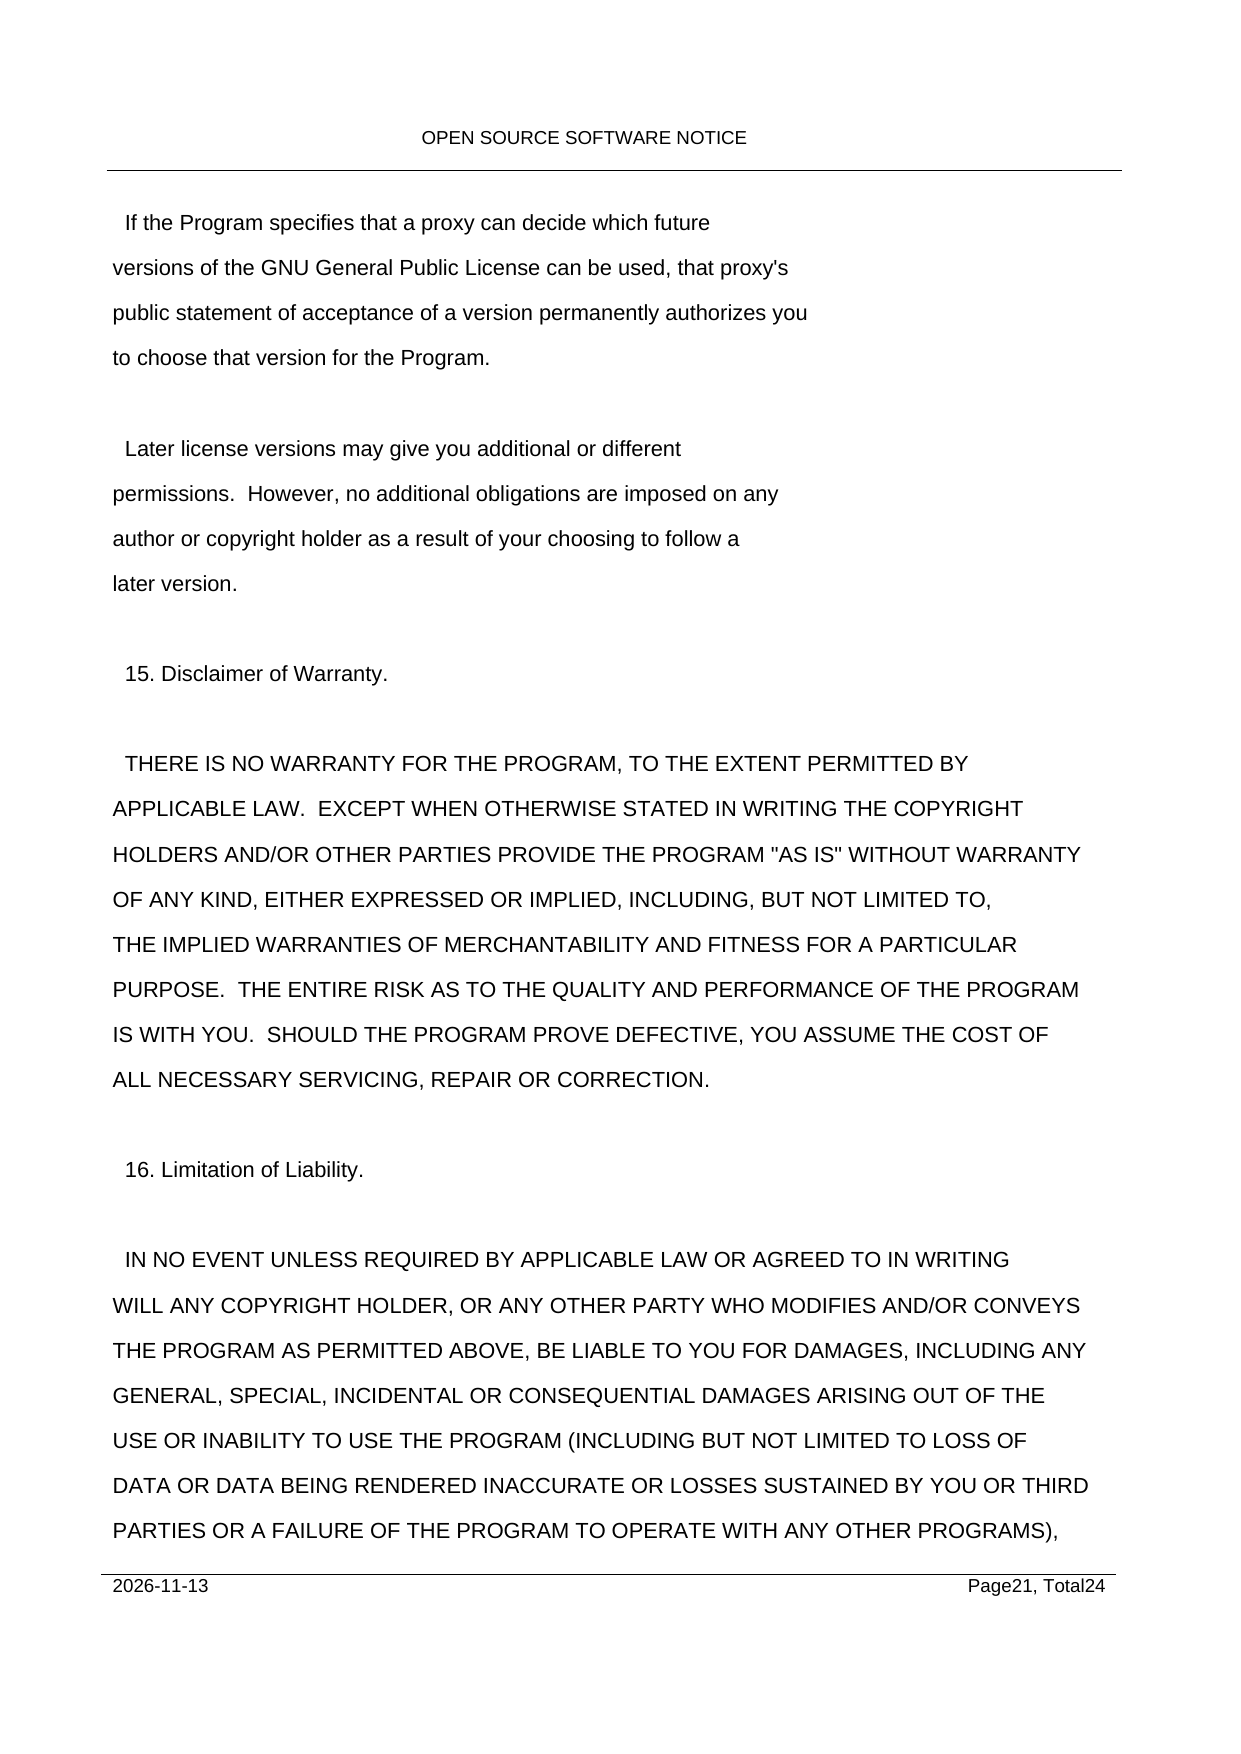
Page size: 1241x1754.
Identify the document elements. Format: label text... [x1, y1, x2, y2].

text permissions. However, no additional obligations are imposed on any [112, 477, 1128, 509]
text USE OR INABILITY TO USE THE PROGRAM (INCLUDING BUT NOT LIMITED TO LOSS OF [112, 1424, 1128, 1457]
text 15. Disclaimer of Warranty. [112, 657, 1128, 690]
text DATA OR DATA BEING RENDERED INACCURATE OR LOSSES SUSTAINED BY YOU OR THIRD [112, 1469, 1128, 1502]
text WILL ANY COPYRIGHT HOLDER, OR ANY OTHER PARTY WHO MODIFIES AND/OR CONVEYS [112, 1289, 1128, 1321]
text HOLDERS AND/OR OTHER PARTIES PROVIDE THE PROGRAM "AS IS" WITHOUT WARRANTY [112, 838, 1128, 870]
text THE IMPLIED WARRANTIES OF MERCHANTABILITY AND FITNESS FOR A PARTICULAR [112, 928, 1128, 961]
text APPLICABLE LAW. EXCEPT WHEN OTHERWISE STATED IN WRITING THE COPYRIGHT [112, 793, 1128, 825]
text ALL NECESSARY SERVICING, REPAIR OR CORRECTION. [112, 1063, 1128, 1096]
text THERE IS NO WARRANTY FOR THE PROGRAM, TO THE EXTENT PERMITTED BY [112, 748, 1128, 780]
text IS WITH YOU. SHOULD THE PROGRAM PROVE DEFECTIVE, YOU ASSUME THE COST OF [112, 1018, 1128, 1051]
text Later license versions may give you additional or different [112, 432, 1128, 464]
text If the Program specifies that a proxy can decide which future [112, 206, 1128, 239]
text GENERAL, SPECIAL, INCIDENTAL OR CONSEQUENTIAL DAMAGES ARISING OUT OF THE [112, 1379, 1128, 1412]
text to choose that version for the Program. [112, 342, 1128, 374]
text PURPOSE. THE ENTIRE RISK AS TO THE QUALITY AND PERFORMANCE OF THE PROGRAM [112, 973, 1128, 1006]
text versions of the GNU General Public License can be used, that proxy's [112, 251, 1128, 284]
text later version. [112, 567, 1128, 600]
text IN NO EVENT UNLESS REQUIRED BY APPLICABLE LAW OR AGREED TO IN WRITING [112, 1244, 1128, 1276]
text OF ANY KIND, EITHER EXPRESSED OR IMPLIED, INCLUDING, BUT NOT LIMITED TO, [112, 883, 1128, 915]
text 16. Limitation of Liability. [112, 1153, 1128, 1186]
text author or copyright holder as a result of your choosing to follow a [112, 522, 1128, 554]
text THE PROGRAM AS PERMITTED ABOVE, BE LIABLE TO YOU FOR DAMAGES, INCLUDING ANY [112, 1334, 1128, 1366]
text PARTIES OR A FAILURE OF THE PROGRAM TO OPERATE WITH ANY OTHER PROGRAMS), [112, 1514, 1128, 1547]
text public statement of acceptance of a version permanently authorizes you [112, 297, 1128, 329]
